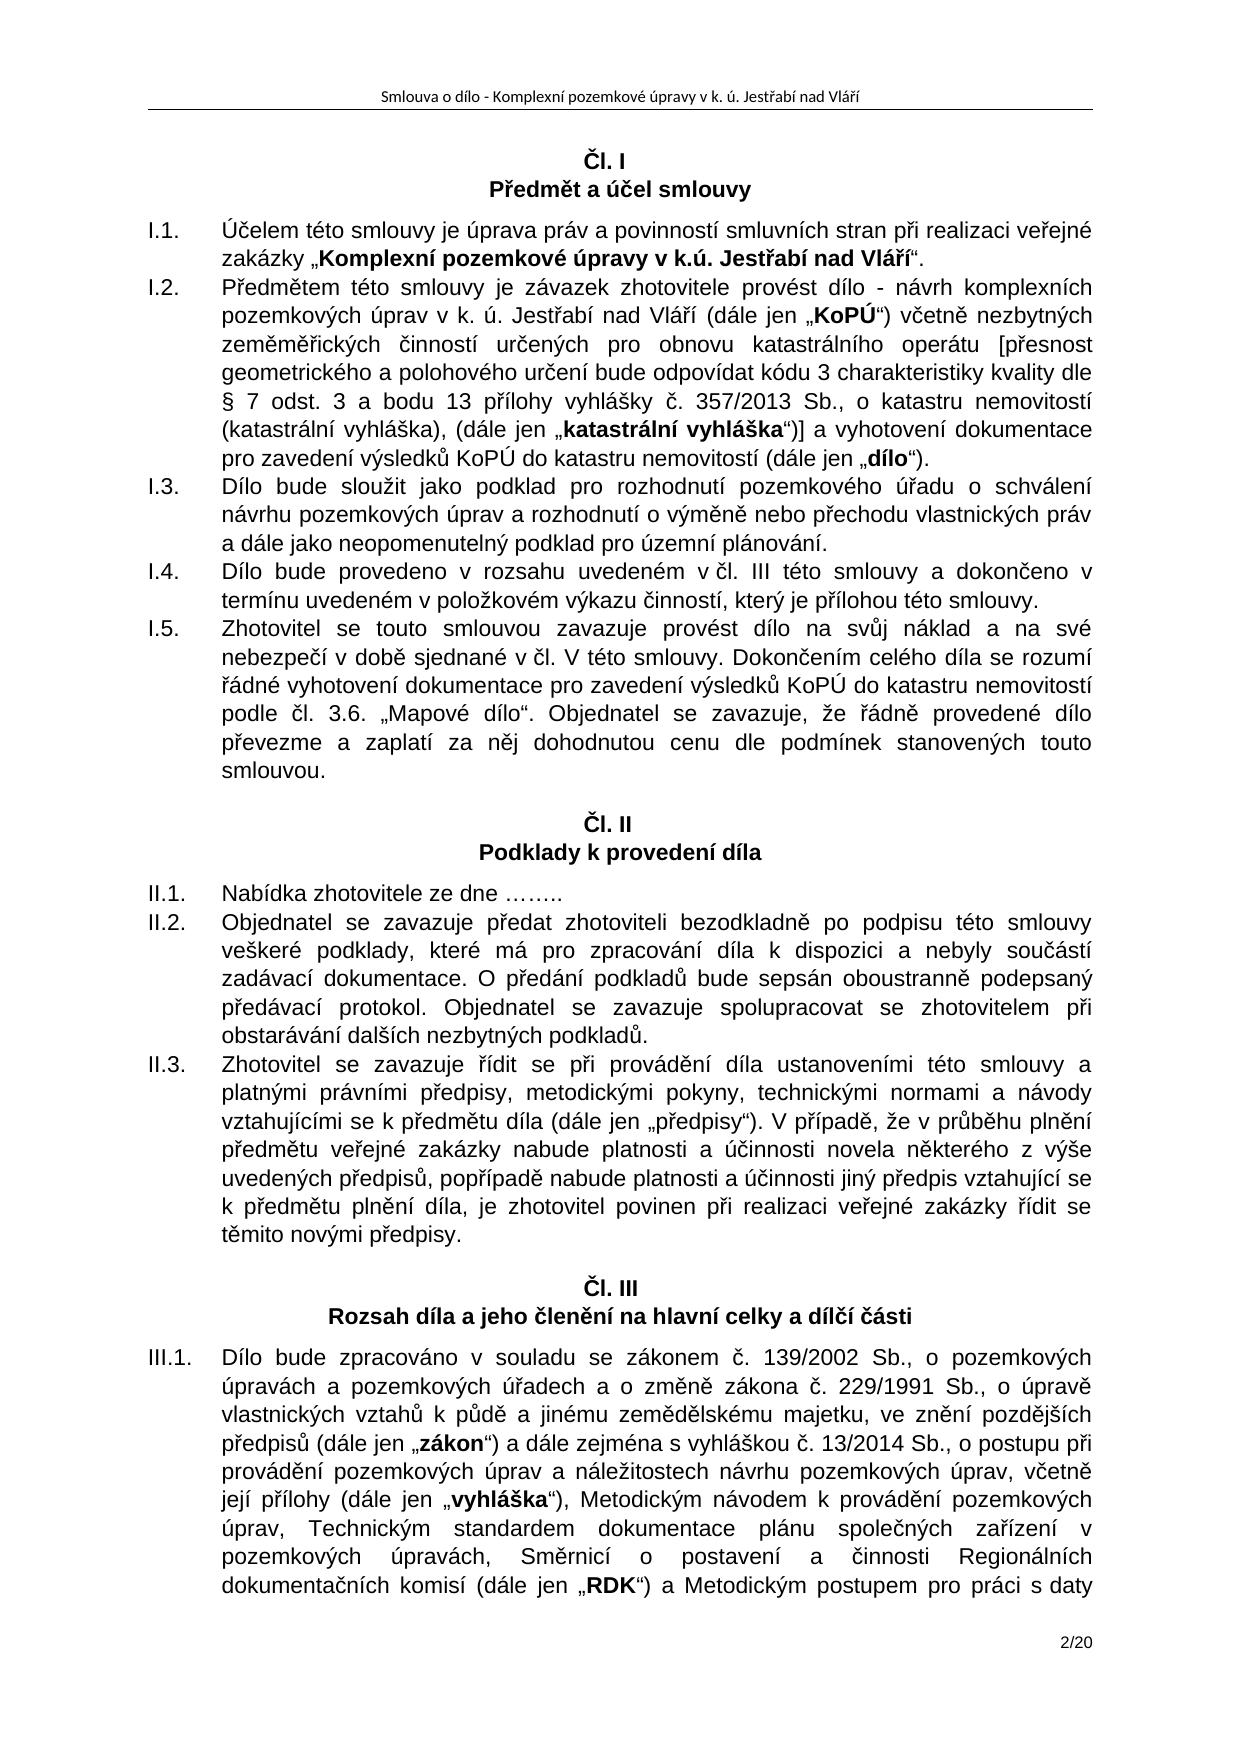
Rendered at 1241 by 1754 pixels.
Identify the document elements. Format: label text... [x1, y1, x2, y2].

list Zhotovitel se touto smlouvou zavazuje provést dílo na svůj náklad a na své nebezpečí v době sjednané v čl. V této smlouvy. Dokončením celého díla se rozumí řádné vyhotovení dokumentace pro zavedení výsledků KoPÚ do katastru nemovitostí podle čl. 3.6. „Mapové dílo“. Objednatel se zavazuje, že řádně provedené dílo převezme a zaplatí za něj dohodnutou cenu dle podmínek stanovených touto smlouvou. [148, 615, 1093, 784]
text Rozsah díla a jeho členění na hlavní celky a dílčí části [148, 1275, 1093, 1329]
list Dílo bude provedeno v rozsahu uvedeném v čl. III této smlouvy a dokončeno v termínu uvedeném v položkovém výkazu činností, který je přílohou této smlouvy. [148, 558, 1093, 613]
text Předmět a účel smlouvy [148, 148, 1093, 202]
list Předmětem této smlouvy je závazek zhotovitele provést dílo - návrh komplexních pozemkových úprav v k. ú. Jestřabí nad Vláří (dále jen „KoPÚ“) včetně nezbytných zeměměřických činností určených pro obnovu katastrálního operátu [přesnost geometrického a polohového určení bude odpovídat kódu 3 charakteristiky kvality dle § 7 odst. 3 a bodu 13 přílohy vyhlášky č. 357/2013 Sb., o katastru nemovitostí (katastrální vyhláška), (dále jen „katastrální vyhláška“)] a vyhotovení dokumentace pro zavedení výsledků KoPÚ do katastru nemovitostí (dále jen „dílo“). [148, 274, 1093, 471]
list Dílo bude sloužit jako podklad pro rozhodnutí pozemkového úřadu o schválení návrhu pozemkových úprav a rozhodnutí o výměně nebo přechodu vlastnických práv a dále jako neopomenutelný podklad pro územní plánování. [148, 473, 1093, 556]
list Objednatel se zavazuje předat zhotoviteli bezodkladně po podpisu této smlouvy veškeré podklady, které má pro zpracování díla k dispozici a nebyly součástí zadávací dokumentace. O předání podkladů bude sepsán oboustranně podepsaný předávací protokol. Objednatel se zavazuje spolupracovat se zhotovitelem při obstarávání dalších nezbytných podkladů. [148, 908, 1093, 1049]
list Zhotovitel se zavazuje řídit se při provádění díla ustanoveními této smlouvy a platnými právními předpisy, metodickými pokyny, technickými normami a návody vztahujícími se k předmětu díla (dále jen „předpisy“). V případě, že v průběhu plnění předmětu veřejné zakázky nabude platnosti a účinnosti novela některého z výše uvedených předpisů, popřípadě nabude platnosti a účinnosti jiný předpis vztahující se k předmětu plnění díla, je zhotovitel povinen při realizaci veřejné zakázky řídit se těmito novými předpisy. [148, 1051, 1093, 1248]
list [148, 1344, 1093, 1598]
list Nabídka zhotovitele ze dne …….. [148, 880, 1093, 906]
list Účelem této smlouvy je úprava práv a povinností smluvních stran při realizaci veřejné zakázky „Komplexní pozemkové úpravy v k.ú. Jestřabí nad Vláří“. [148, 217, 1093, 272]
text Podklady k provedení díla [148, 811, 1093, 866]
